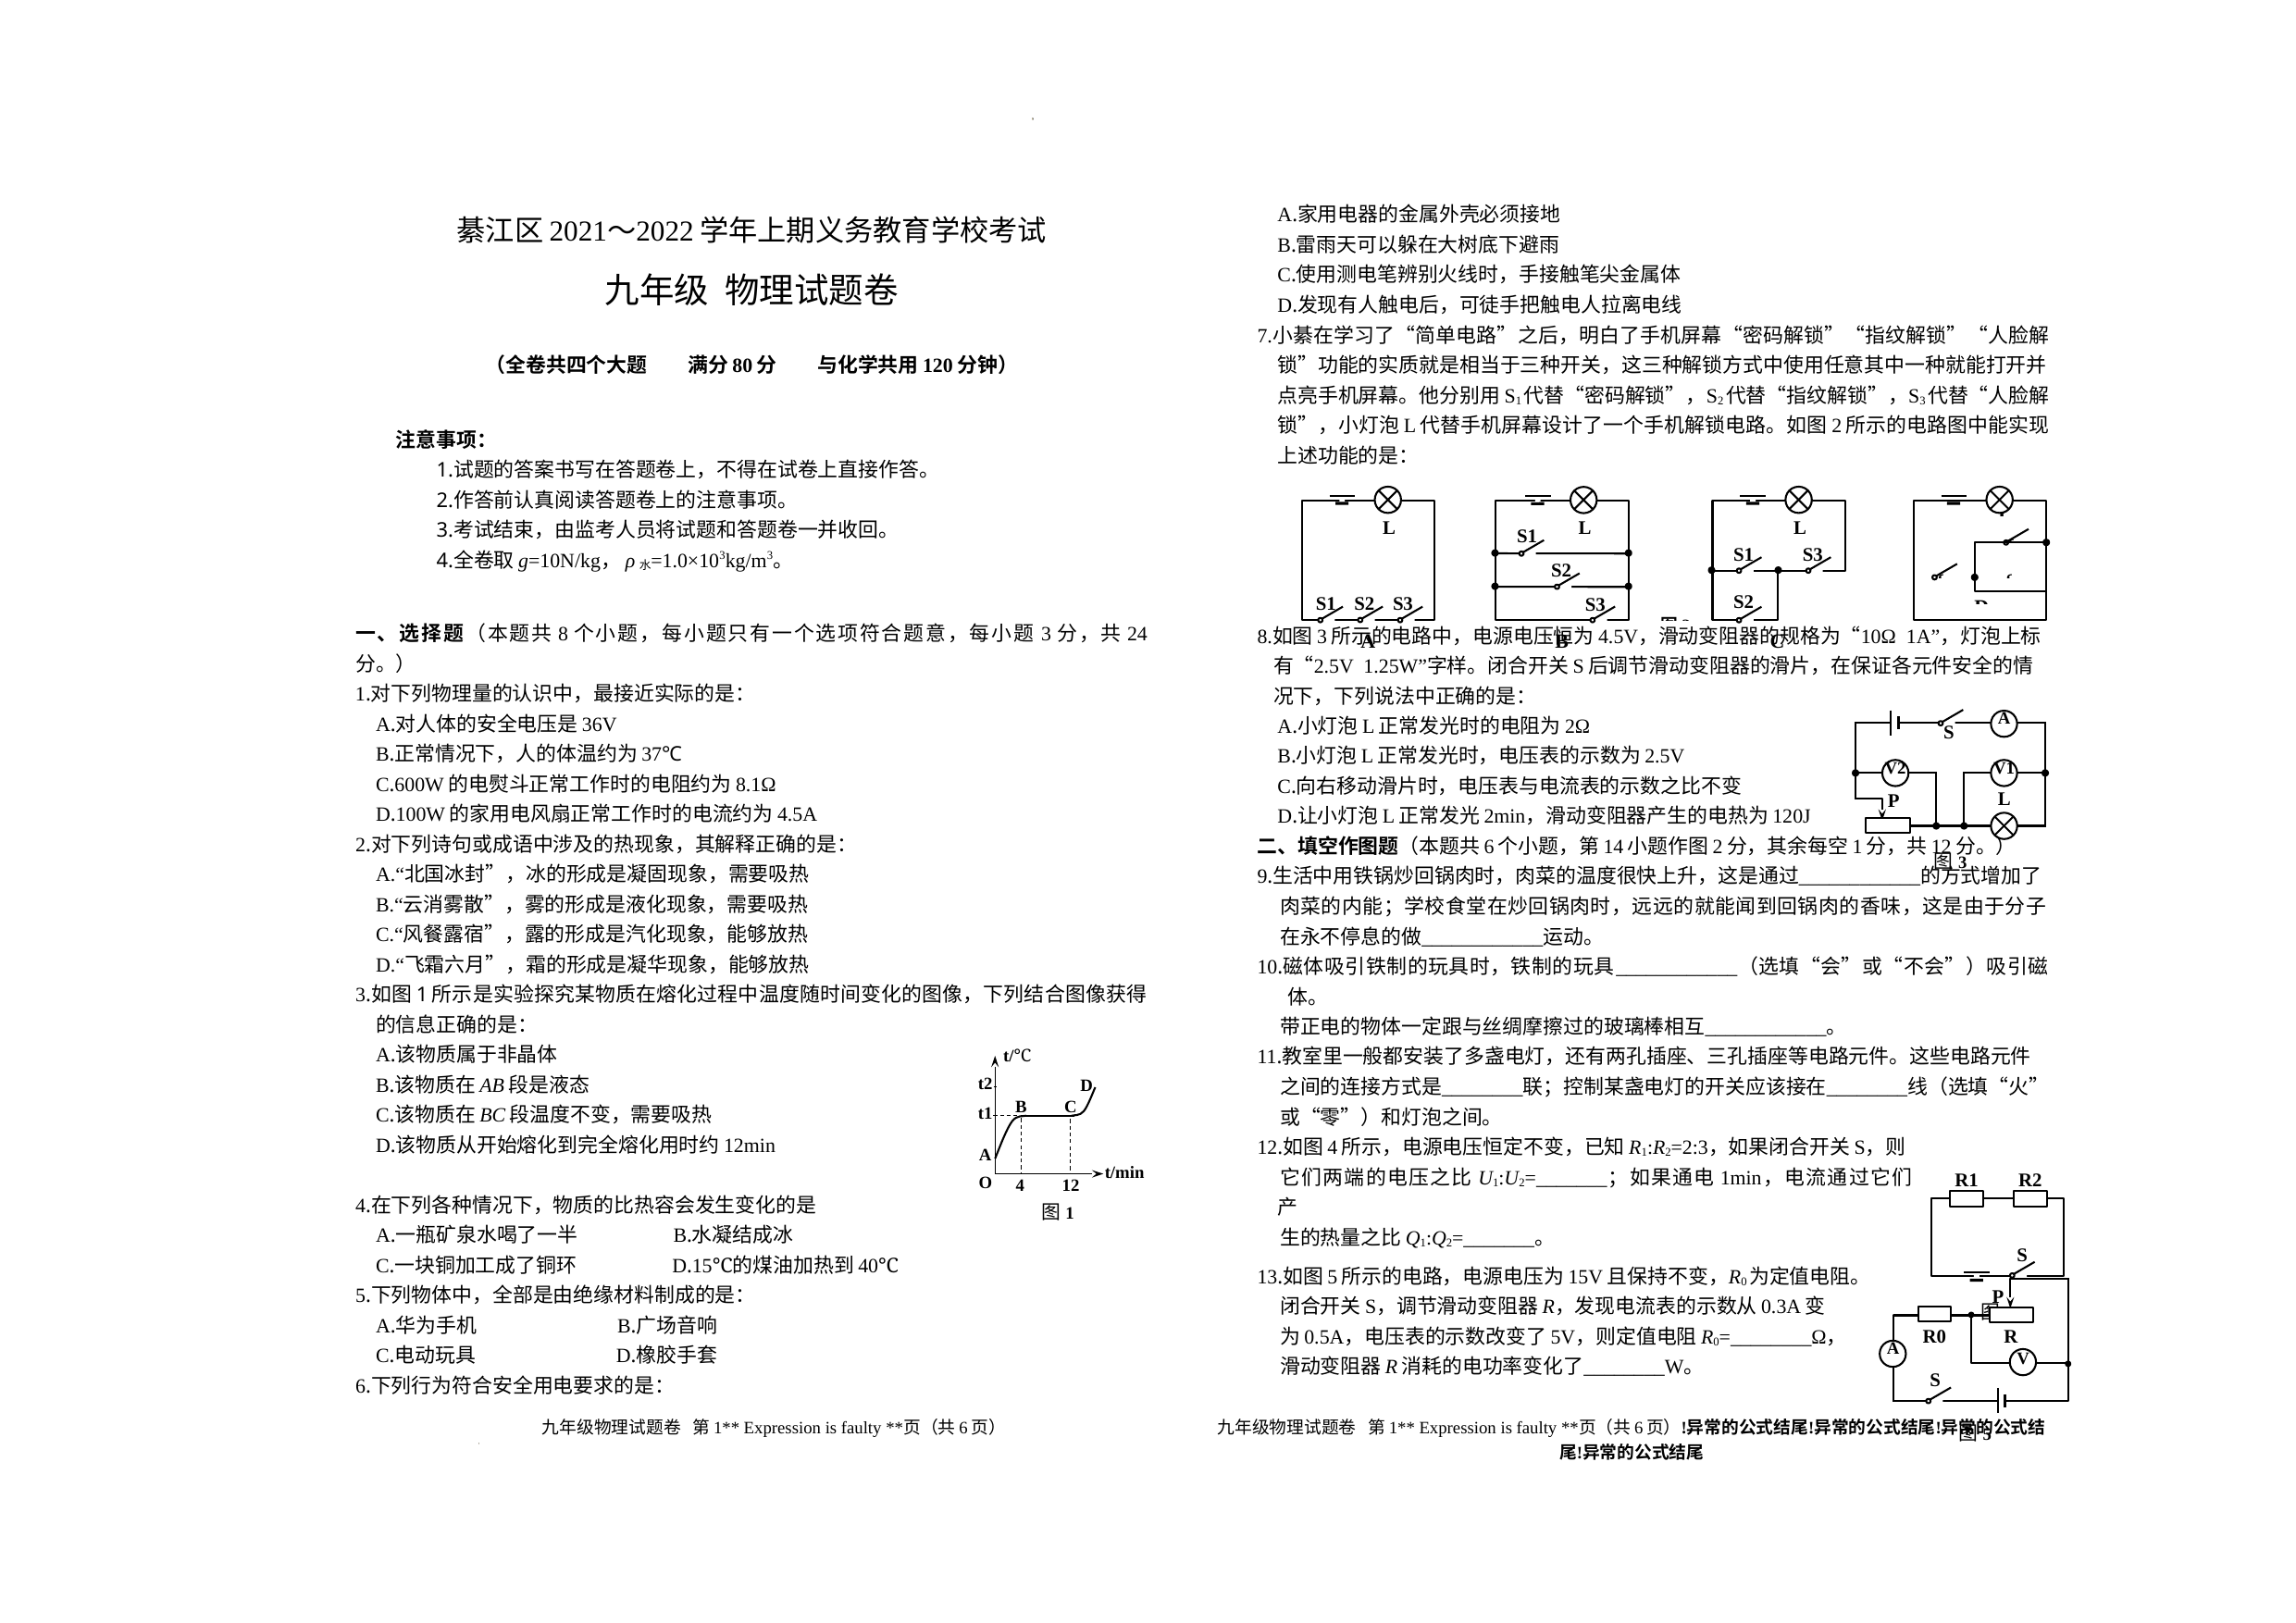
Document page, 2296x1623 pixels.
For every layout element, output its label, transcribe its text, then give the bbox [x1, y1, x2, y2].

text 12.如图4所示，电源电压恒定不变，已知R1:R2=2:3，如果闭合开关S，则 [1257, 1131, 2049, 1160]
text 13.如图5所示的电路，电源电压为15V且保持不变，R0为定值电阻。 [1257, 1259, 2049, 1290]
text D.该物质从开始熔化到完全熔化用时约12min [355, 1128, 1148, 1158]
text 11.教室里一般都安装了多盏电灯，还有两孔插座、三孔插座等电路元件。这些电路元件 [1257, 1040, 2049, 1071]
text 之间的连接方式是________联；控制某盏电灯的开关应该接在________线（选填“火” [1277, 1071, 2049, 1100]
text 2.对下列诗句或成语中涉及的热现象，其解释正确的是： [355, 827, 1148, 858]
text 它们两端的电压之比U1:U2=_______；如果通电1min，电流通过它们产 [1277, 1160, 2049, 1220]
text 有“2.5V 1.25W”字样。闭合开关S后调节滑动变阻器的滑片，在保证各元件安全的情 [1273, 650, 2049, 679]
text 注意事项： [355, 423, 1148, 453]
text 4.全卷取g=10N/kg， ρ水=1.0×103kg/m3。 [355, 543, 1148, 574]
text B.该物质在AB段是液态 [355, 1068, 1148, 1098]
text （全卷共四个大题 满分80分 与化学共用120分钟） [355, 349, 1148, 378]
text 况下，下列说法中正确的是： [1273, 679, 2049, 710]
text A.一瓶矿泉水喝了一半 B.水凝结成冰 [355, 1219, 1148, 1248]
text 或“零”）和灯泡之间。 [1277, 1100, 2049, 1131]
text 在永不停息的做____________运动。 [1277, 920, 2049, 950]
text 綦江区2021～2022学年上期义务教育学校考试 [355, 198, 1148, 258]
text 10.磁体吸引铁制的玩具时，铁制的玩具____________（选填“会”或“不会”）吸引磁体。 [1257, 950, 2049, 1010]
text C.使用测电笔辨别火线时，手接触笔尖金属体 [1257, 258, 2049, 289]
text B.雷雨天可以躲在大树底下避雨 [1257, 229, 2049, 258]
text 5.下列物体中，全部是由绝缘材料制成的是： [355, 1279, 1148, 1308]
text 2.作答前认真阅读答题卷上的注意事项。 [355, 483, 1148, 514]
text 闭合开关S，调节滑动变阻器R，发现电流表的示数从0.3A变 [1277, 1290, 2049, 1319]
text D.100W的家用电风扇正常工作时的电流约为4.5A [355, 798, 1148, 827]
text D.发现有人触电后，可徒手把触电人拉离电线 [1257, 289, 2049, 318]
text C.电动玩具 D.橡胶手套 [355, 1339, 1148, 1369]
text B.小灯泡L正常发光时，电压表的示数为2.5V [1257, 739, 2049, 770]
text C.“风餐露宿”，露的形成是汽化现象，能够放热 [355, 918, 1148, 948]
text C.向右移动滑片时，电压表与电流表的示数之比不变 [1257, 770, 2049, 799]
text 生的热量之比Q1:Q2=_______。 [1277, 1220, 2049, 1251]
text 1.对下列物理量的认识中，最接近实际的是： [355, 677, 1148, 707]
text 二、填空作图题（本题共6个小题，第14小题作图2分，其余每空1分，共12分。） [1257, 830, 2049, 860]
text 9.生活中用铁锅炒回锅肉时，肉菜的温度很快上升，这是通过____________的方式增加了 [1257, 860, 2049, 890]
text 肉菜的内能；学校食堂在炒回锅肉时，远远的就能闻到回锅肉的香味，这是由于分子 [1277, 890, 2049, 920]
text C.一块铜加工成了铜环 D.15℃的煤油加热到40℃ [355, 1248, 1148, 1279]
text A.小灯泡L正常发光时的电阻为2Ω [1257, 710, 2049, 739]
text 4.在下列各种情况下，物质的比热容会发生变化的是 [355, 1188, 1148, 1219]
text 3.考试结束，由监考人员将试题和答题卷一并收回。 [355, 514, 1148, 543]
text B.正常情况下，人的体温约为37℃ [355, 737, 1148, 767]
text 九年级 物理试题卷 [355, 258, 1148, 318]
text D.让小灯泡L正常发光2min，滑动变阻器产生的电热为120J [1257, 799, 2049, 830]
text 6.下列行为符合安全用电要求的是： [355, 1369, 1148, 1399]
text 1.试题的答案书写在答题卷上，不得在试卷上直接作答。 [355, 453, 1148, 483]
text 滑动变阻器R消耗的电功率变化了________W。 [1277, 1350, 2049, 1380]
text D.“飞霜六月”，霜的形成是凝华现象，能够放热 [355, 948, 1148, 978]
text 一、选择题（本题共8个小题，每小题只有一个选项符合题意，每小题3分，共24分。） [355, 617, 1148, 677]
text A.对人体的安全电压是36V [355, 707, 1148, 737]
text 3.如图1所示是实验探究某物质在熔化过程中温度随时间变化的图像，下列结合图像获得的信息正确的是： [355, 978, 1148, 1038]
text 为0.5A，电压表的示数改变了5V，则定值电阻R0=________Ω， [1277, 1319, 2049, 1350]
text 7.小綦在学习了“简单电路”之后，明白了手机屏幕“密码解锁”“指纹解锁”“人脸解锁”功能的实质就是相当于三种开关，这三种解锁方式中使用任意其中一种就能打开并点亮手机屏幕。他分别用S1代替“密码解锁”，S2代替“指纹解锁”，S3代替“人脸解锁”，小灯泡L代替手机屏幕设计了一个手机解锁电路。如图2所示的电路图中能实现上述功能的是： [1257, 318, 2049, 469]
text A.该物质属于非晶体 [355, 1038, 1148, 1068]
text C.600W的电熨斗正常工作时的电阻约为8.1Ω [355, 767, 1148, 798]
text A.华为手机 B.广场音响 [355, 1308, 1148, 1339]
text B.“云消雾散”，雾的形成是液化现象，需要吸热 [355, 887, 1148, 918]
text 带正电的物体一定跟与丝绸摩擦过的玻璃棒相互____________。 [1277, 1010, 2049, 1040]
text A.“北国冰封”，冰的形成是凝固现象，需要吸热 [355, 858, 1148, 887]
text A.家用电器的金属外壳必须接地 [1257, 198, 2049, 229]
text 8.如图3所示的电路中，电源电压恒为4.5V，滑动变阻器的规格为“10Ω 1A”，灯泡上标 [1257, 619, 2049, 650]
text C.该物质在BC段温度不变，需要吸热 [355, 1098, 1148, 1128]
